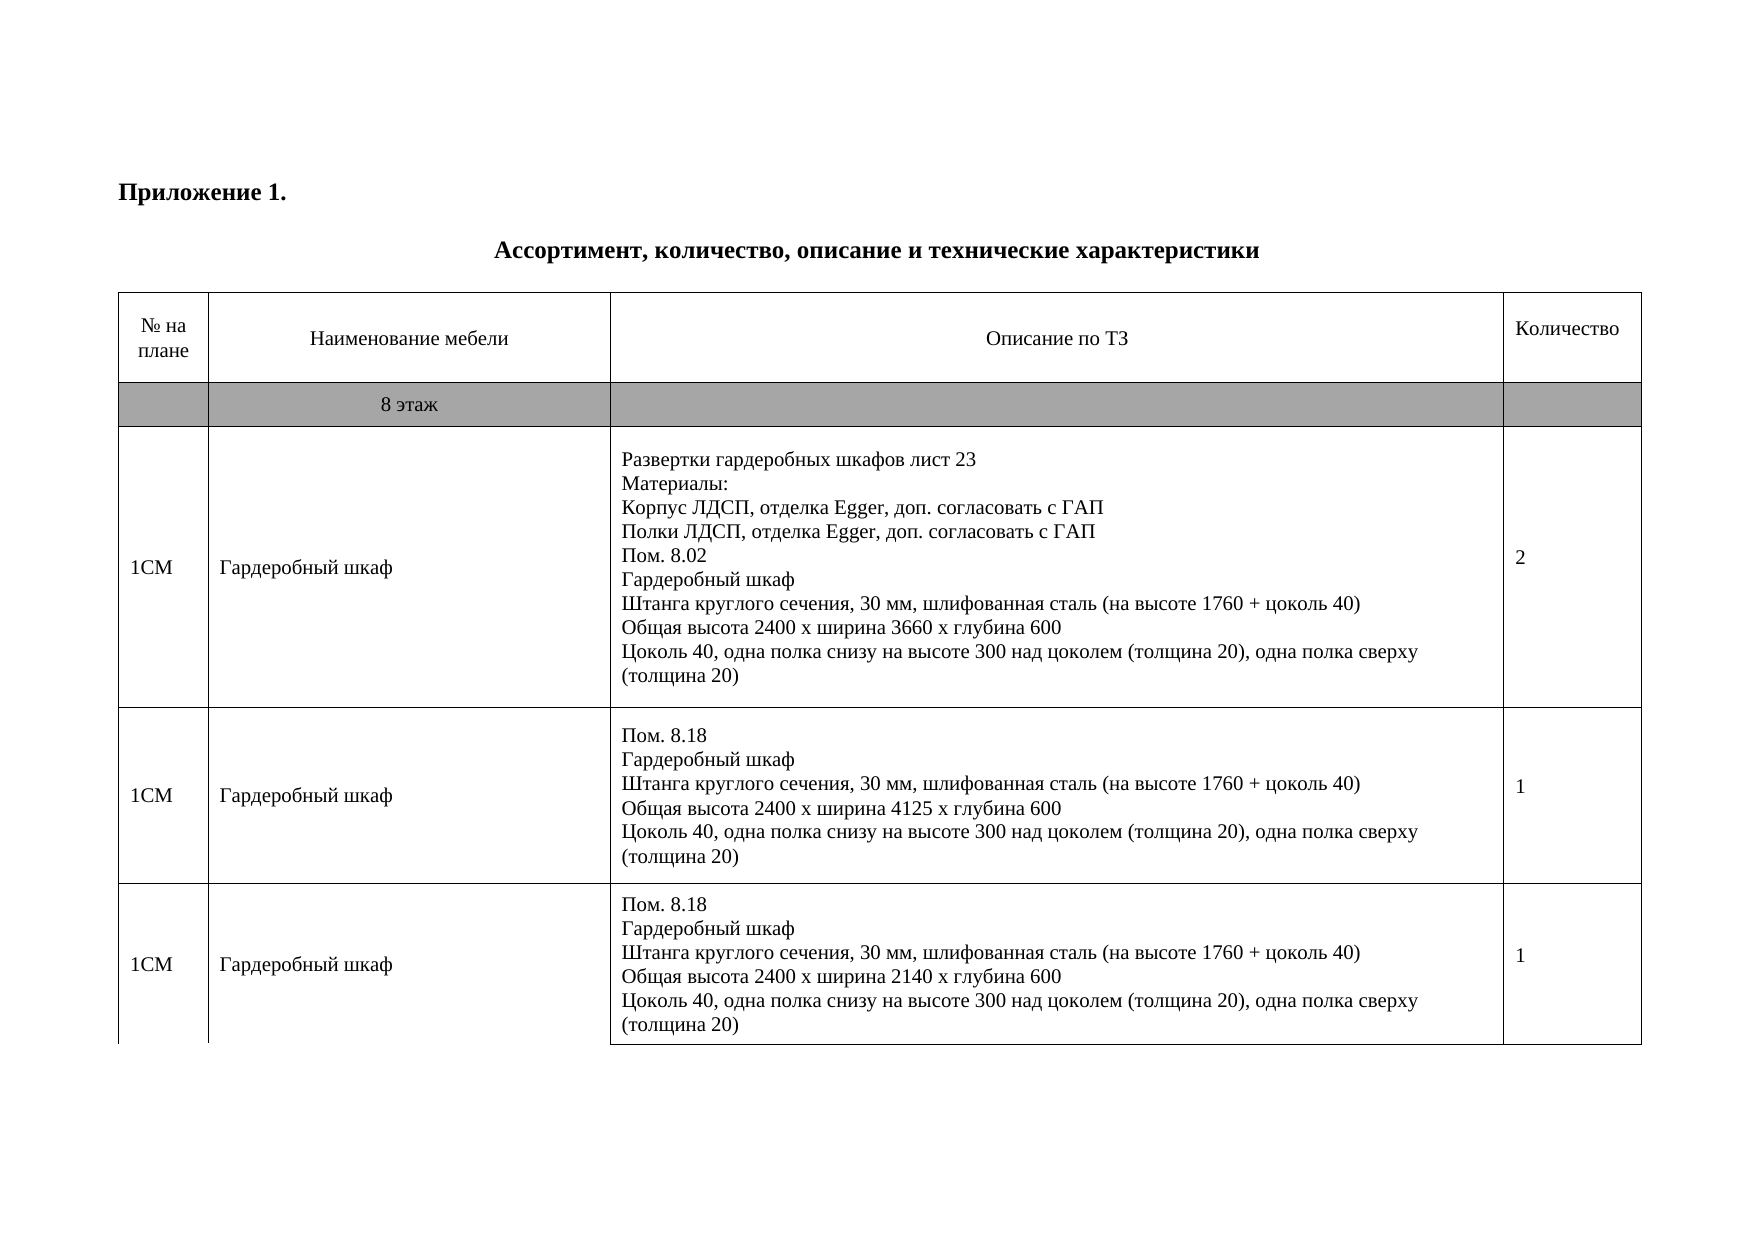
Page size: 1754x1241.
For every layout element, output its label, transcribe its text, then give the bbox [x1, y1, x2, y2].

table_cell 1 [1504, 708, 1641, 883]
table_cell 1 [1504, 884, 1641, 1044]
table_cell Пом. 8.18 Гардеробный шкаф Штанга круглого сечения, 30 мм, шлифованная сталь (на высоте 1760 + цоколь 40) Общая высота 2400 x ширина 4125 x глубина 600 Цоколь 40, одна полка снизу на высоте 300 над цоколем (толщина 20), одна полка сверху (толщина 20) [611, 708, 1503, 883]
table_header Описание по ТЗ [611, 293, 1503, 382]
text Ассортимент, количество, описание и технические характеристики [118, 235, 1636, 263]
table_cell [611, 383, 1503, 426]
table_cell Гардеробный шкаф [209, 708, 610, 883]
text Приложение 1. [118, 177, 1636, 206]
table_cell 2 [1504, 427, 1641, 707]
table_cell Пом. 8.18 Гардеробный шкаф Штанга круглого сечения, 30 мм, шлифованная сталь (на высоте 1760 + цоколь 40) Общая высота 2400 x ширина 2140 x глубина 600 Цоколь 40, одна полка снизу на высоте 300 над цоколем (толщина 20), одна полка сверху (толщина 20) [611, 884, 1503, 1044]
table_header № на плане [119, 293, 208, 382]
table_cell Развертки гардеробных шкафов лист 23 Материалы: Корпус ЛДСП, отделка Egger, доп. согласовать с ГАП Полки ЛДСП, отделка Egger, доп. согласовать с ГАП Пом. 8.02 Гардеробный шкаф Штанга круглого сечения, 30 мм, шлифованная сталь (на высоте 1760 + цоколь 40) Общая высота 2400 x ширина 3660 x глубина 600 Цоколь 40, одна полка снизу на высоте 300 над цоколем (толщина 20), одна полка сверху (толщина 20) [611, 427, 1503, 707]
table_cell Гардеробный шкаф [209, 427, 610, 707]
table_cell 1СМ [119, 427, 208, 707]
table_cell 1СМ [119, 884, 208, 1044]
table_cell Гардеробный шкаф [208, 884, 610, 1044]
table_header Наименование мебели [209, 293, 610, 382]
table_cell 1СМ [119, 708, 208, 883]
table_header Количество [1504, 293, 1641, 382]
table_cell [1504, 383, 1641, 426]
table_cell [119, 383, 208, 426]
table_cell 8 этаж [209, 383, 610, 426]
